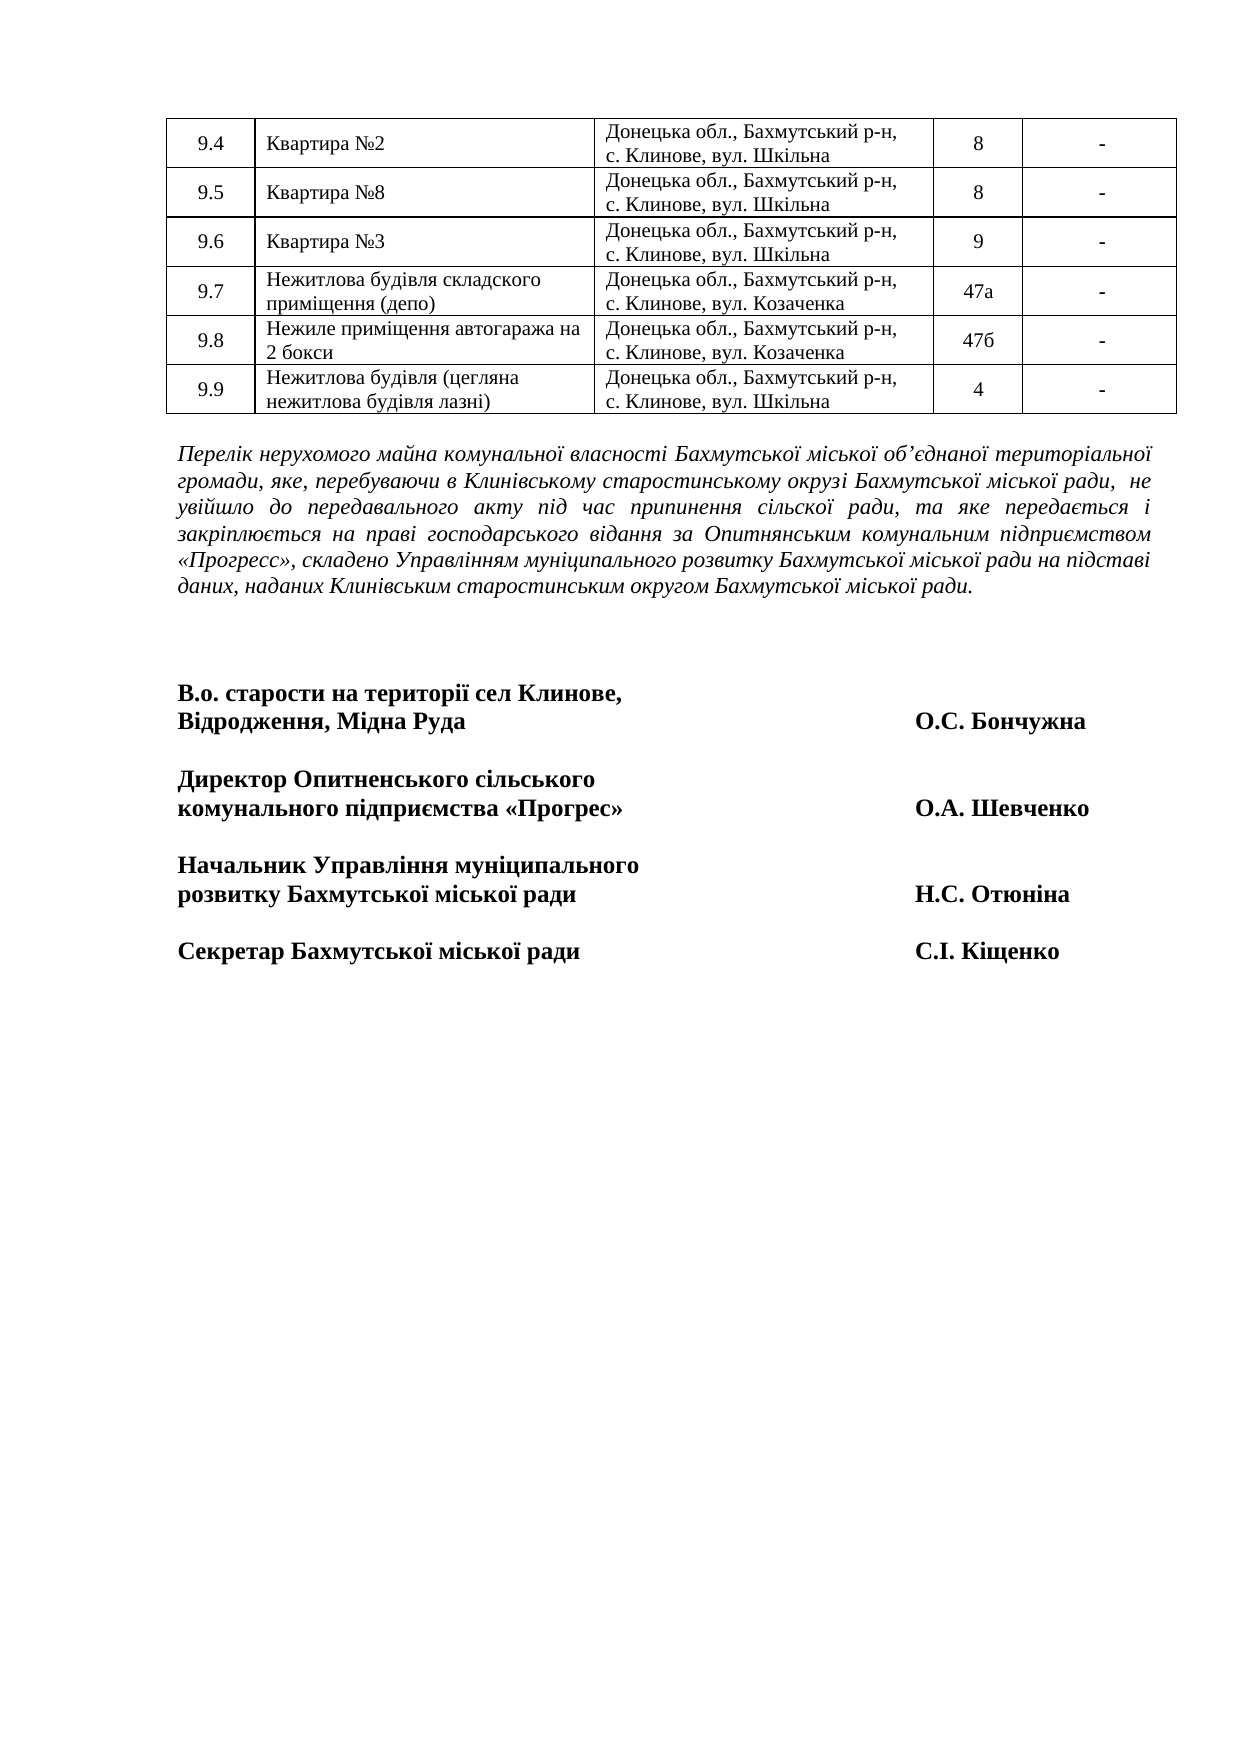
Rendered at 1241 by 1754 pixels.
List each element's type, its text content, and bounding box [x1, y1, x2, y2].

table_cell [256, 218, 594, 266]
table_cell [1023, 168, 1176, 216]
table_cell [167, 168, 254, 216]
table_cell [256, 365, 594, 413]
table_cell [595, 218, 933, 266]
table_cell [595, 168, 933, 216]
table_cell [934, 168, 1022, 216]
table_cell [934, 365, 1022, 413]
text Відродження, Мідна Руда О.С. Бончужна [177, 706, 1152, 735]
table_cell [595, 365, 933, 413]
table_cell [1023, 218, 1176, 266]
text розвитку Бахмутської міської ради Н.С. Отюніна [177, 879, 1152, 908]
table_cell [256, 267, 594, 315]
text Начальник Управління муніципального [177, 850, 1152, 879]
text В.о. старости на території сел Клинове, [177, 678, 1152, 706]
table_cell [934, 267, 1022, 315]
text Перелік нерухомого майна комунальної власності Бахмутської міської об’єднаної територіальної громади, яке, перебуваючи в Клинівському старостинському окрузі Бахмутської міської ради, не увійшло до передавального акту під час припинення сільскої ради, та яке передається і закріплюється на праві господарського відання за Опитнянським комунальним підприємством «Прогресс», складено Управлінням муніципального розвитку Бахмутської міської ради на підставі даних, наданих Клинівським старостинським округом Бахмутської міської ради. [177, 441, 1152, 599]
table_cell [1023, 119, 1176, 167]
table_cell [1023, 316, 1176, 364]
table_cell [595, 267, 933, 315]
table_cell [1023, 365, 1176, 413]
text Директор Опитненського сільського [177, 764, 1152, 793]
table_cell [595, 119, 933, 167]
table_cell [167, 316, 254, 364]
text Секретар Бахмутської міської ради С.І. Кіщенко [177, 936, 1152, 965]
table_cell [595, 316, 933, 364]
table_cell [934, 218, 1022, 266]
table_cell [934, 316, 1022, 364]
text комунального підприємства «Прогрес» О.А. Шевченко [177, 793, 1152, 821]
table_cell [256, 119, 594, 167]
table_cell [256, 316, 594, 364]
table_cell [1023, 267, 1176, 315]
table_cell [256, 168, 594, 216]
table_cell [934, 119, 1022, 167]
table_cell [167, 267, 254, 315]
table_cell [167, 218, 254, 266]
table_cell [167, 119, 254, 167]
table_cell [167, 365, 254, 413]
